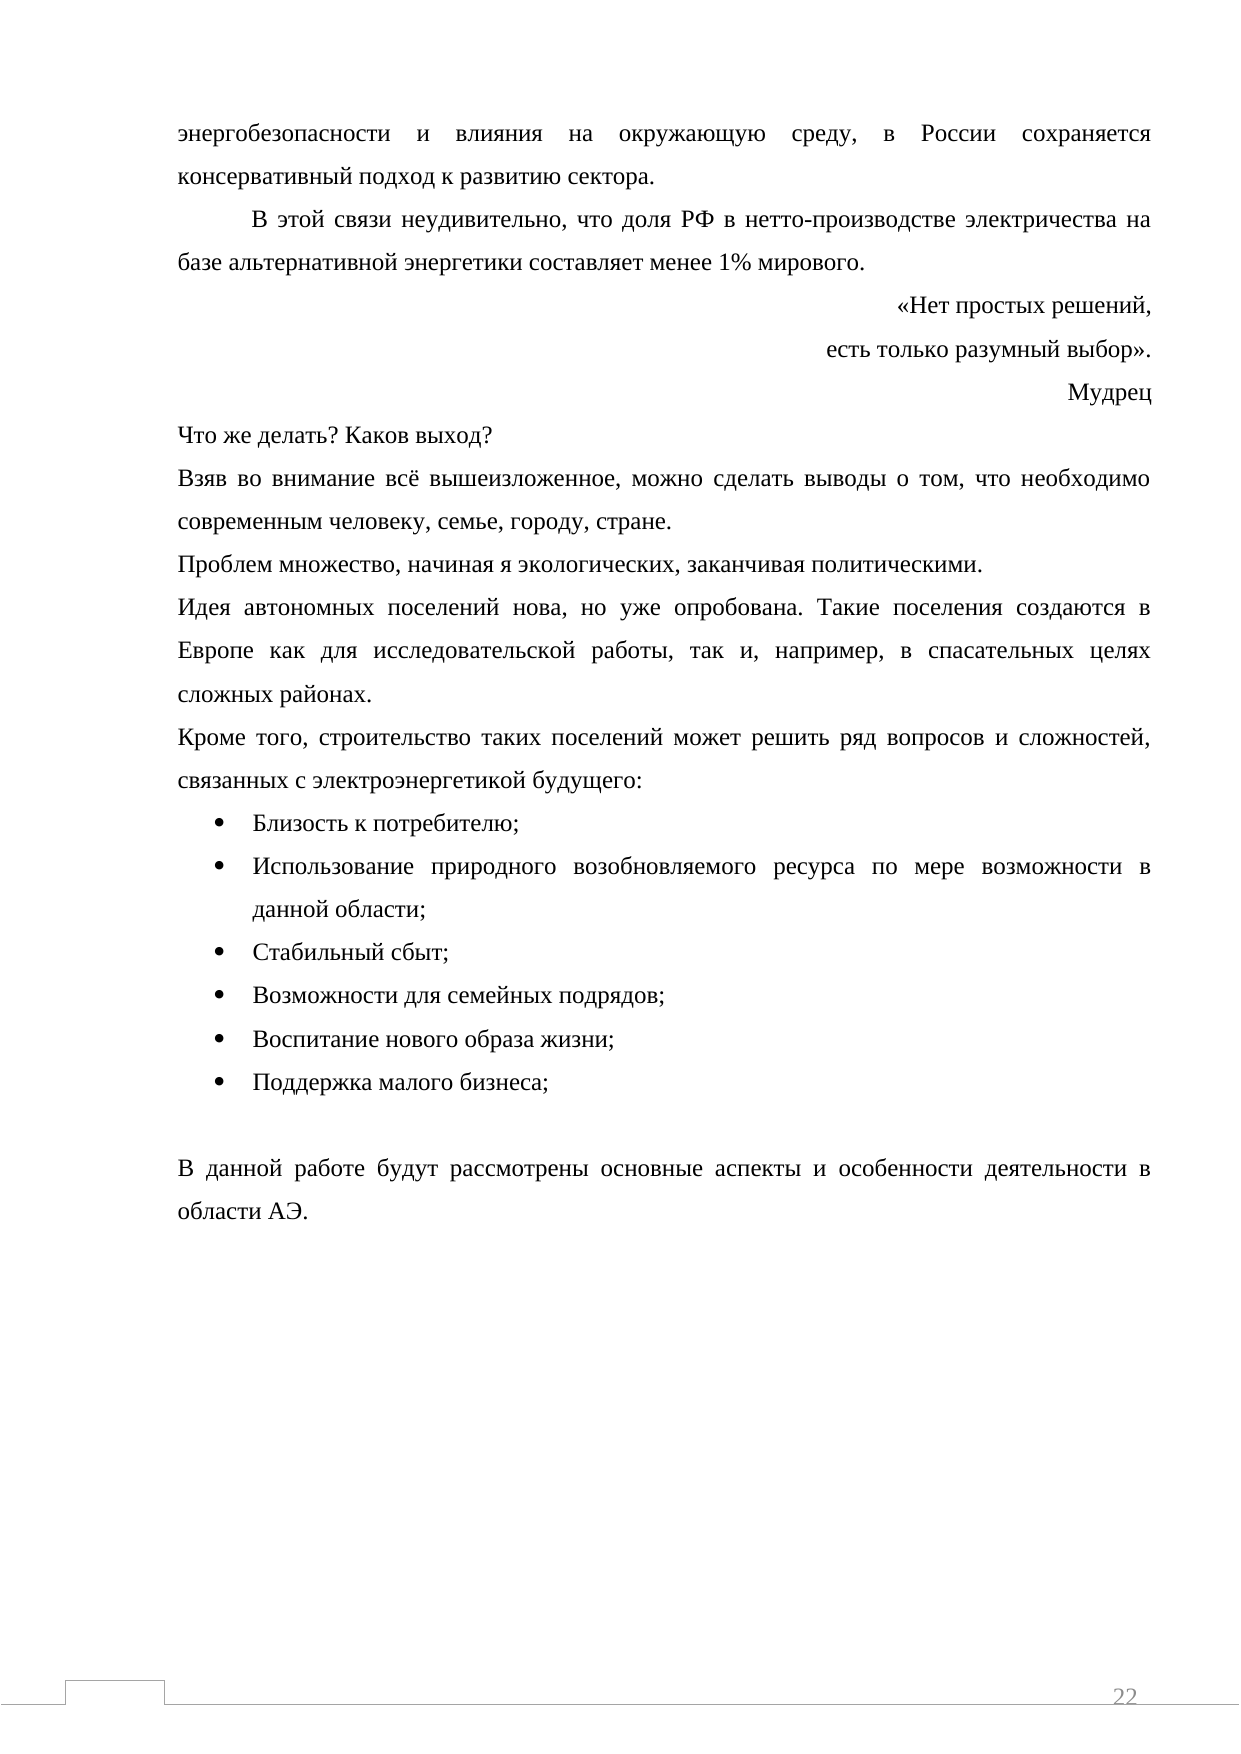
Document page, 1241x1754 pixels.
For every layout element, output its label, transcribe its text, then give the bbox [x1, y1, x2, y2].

list Близость к потребителю; [215, 808, 1152, 837]
text Проблем множество, начиная я экологических, заканчивая политическими. [177, 549, 1152, 578]
text В данной работе будут рассмотрены основные аспекты и особенности деятельности в области АЭ. [177, 1153, 1152, 1225]
list Использование природного возобновляемого ресурса по мере возможности в данной области; [215, 851, 1152, 923]
text Идея автономных поселений нова, но уже опробована. Такие поселения создаются в Европе как для исследовательской работы, так и, например, в спасательных целях сложных районах. [177, 592, 1152, 707]
list Возможности для семейных подрядов; [215, 981, 1152, 1009]
text В этой связи неудивительно, что доля РФ в нетто-производстве электричества на базе альтернативной энергетики составляет менее 1% мирового. [177, 204, 1152, 276]
text есть только разумный выбор». [177, 334, 1152, 362]
list Воспитание нового образа жизни; [215, 1024, 1152, 1052]
text «Нет простых решений, [177, 291, 1152, 319]
list Поддержка малого бизнеса; [215, 1067, 1152, 1096]
text Кроме того, строительство таких поселений может решить ряд вопросов и сложностей, связанных с электроэнергетикой будущего: [177, 722, 1152, 794]
list Стабильный сбыт; [215, 937, 1152, 966]
text Взяв во внимание всё вышеизложенное, можно сделать выводы о том, что необходимо современным человеку, семье, городу, стране. [177, 463, 1152, 535]
text Мудрец [177, 377, 1152, 406]
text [177, 118, 1152, 190]
text Что же делать? Каков выход? [177, 420, 1152, 449]
